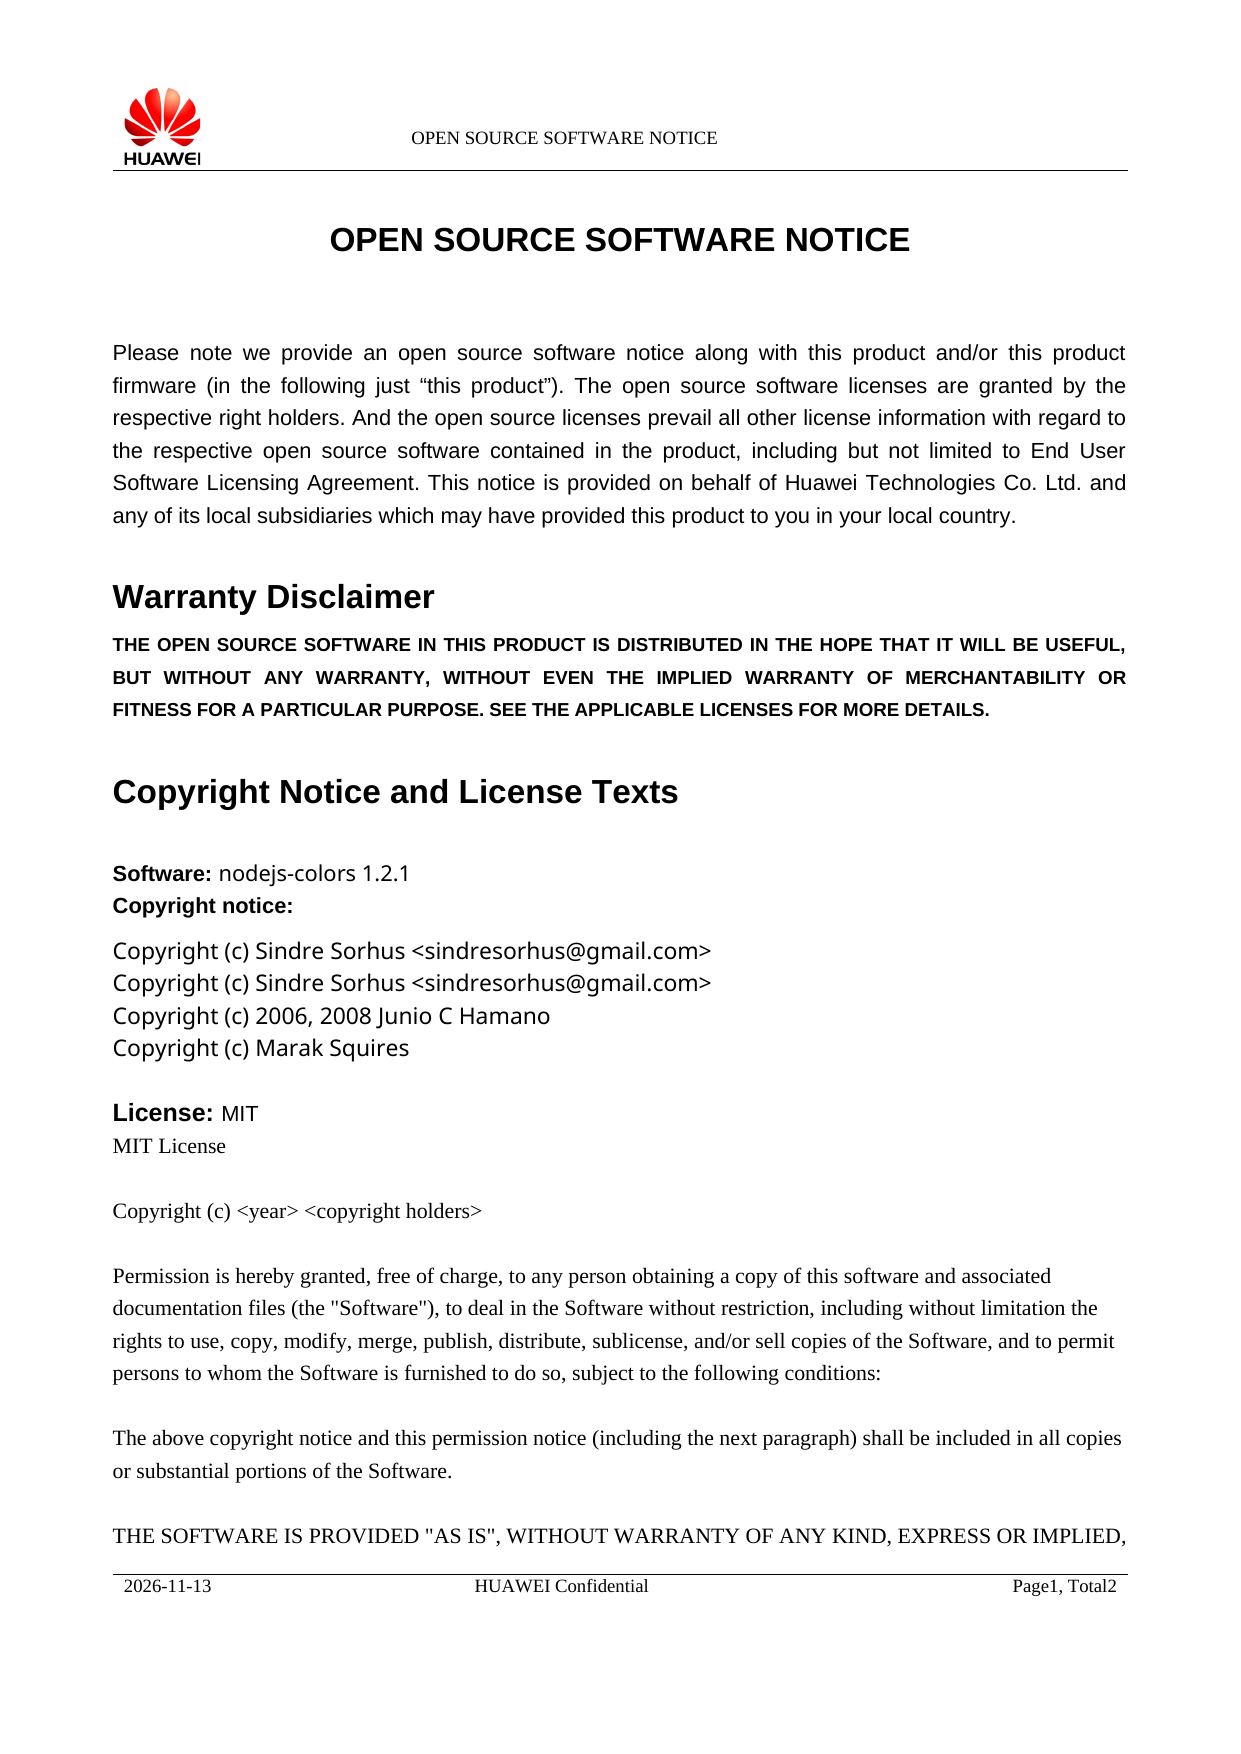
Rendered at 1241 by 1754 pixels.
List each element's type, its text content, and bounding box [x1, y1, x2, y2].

text Copyright notice: [112, 889, 1128, 921]
title Software: nodejs-colors 1.2.1 [112, 856, 1128, 889]
text Please note we provide an open source software notice along with this product and/or this product firmware (in the following just “this product”). The open source software licenses are granted by the respective right holders. And the open source licenses prevail all other license information with regard to the respective open source software contained in the product, including but not limited to End User Software Licensing Agreement. This notice is provided on behalf of Huawei Technologies Co. Ltd. and any of its local subsidiaries which may have provided this product to you in your local country. [112, 336, 1128, 531]
text OPEN SOURCE SOFTWARE NOTICE [112, 206, 1128, 271]
text Copyright (c) Sindre Sorhus <sindresorhus@gmail.com> [112, 934, 1128, 966]
picture [124, 88, 201, 165]
text The open source software in this product is distributed in the hope that it will be useful, but WITHOUT ANY WARRANTY, without even the implied warranty of MERCHANTABILITY or FITNESS FOR A PARTICULAR PURPOSE. See the applicable licenses for more details. [112, 629, 1128, 726]
text Copyright Notice and License Texts [112, 759, 1128, 824]
text Warranty Disclaimer [112, 564, 1128, 629]
text Copyright (c) Sindre Sorhus <sindresorhus@gmail.com> [112, 966, 1128, 999]
text Copyright (c) 2006, 2008 Junio C Hamano Copyright (c) Marak Squires [112, 999, 1128, 1096]
text License: MIT [112, 1096, 1128, 1129]
